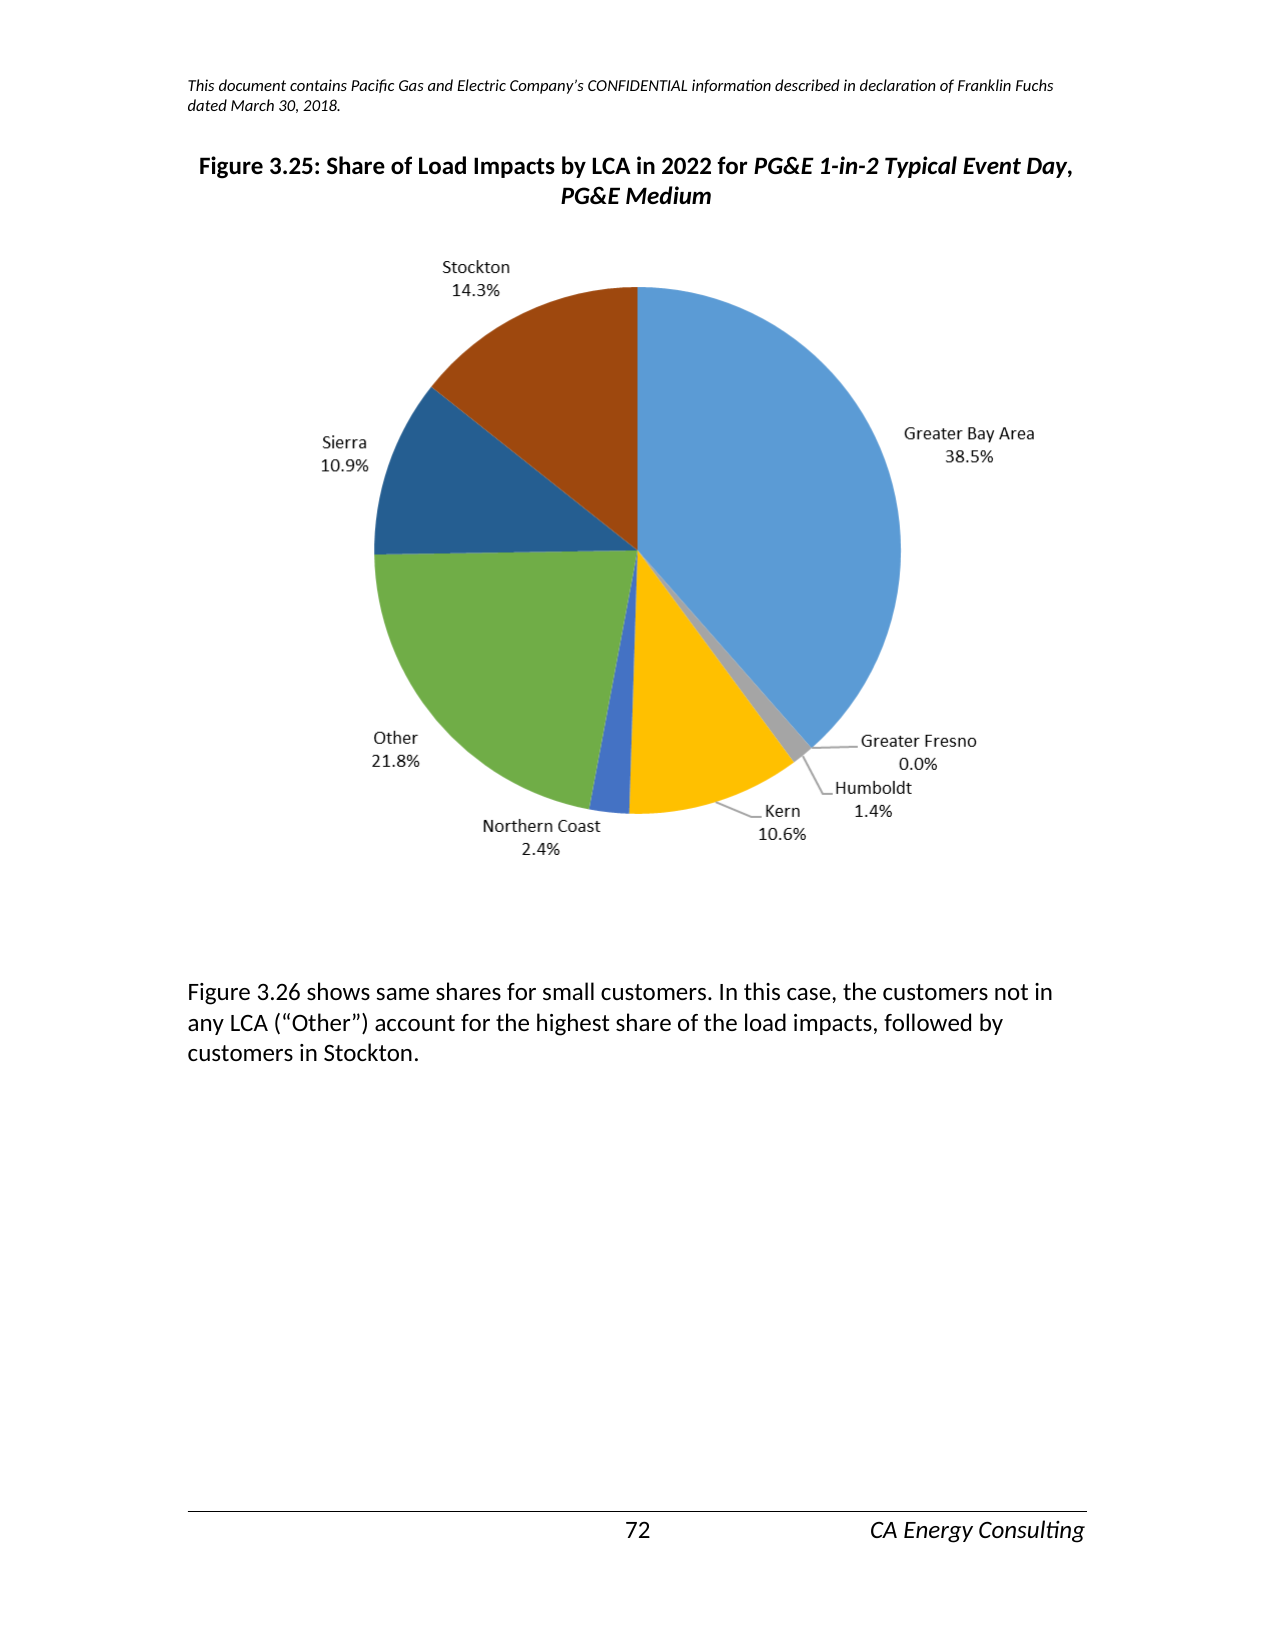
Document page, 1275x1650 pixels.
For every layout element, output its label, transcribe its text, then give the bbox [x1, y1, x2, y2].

text Figure 3.26 shows same shares for small customers. In this case, the customers not in any LCA (“Other”) account for the highest share of the load impacts, followed by customers in Stockton. [187, 976, 1087, 1068]
picture [187, 223, 1088, 878]
